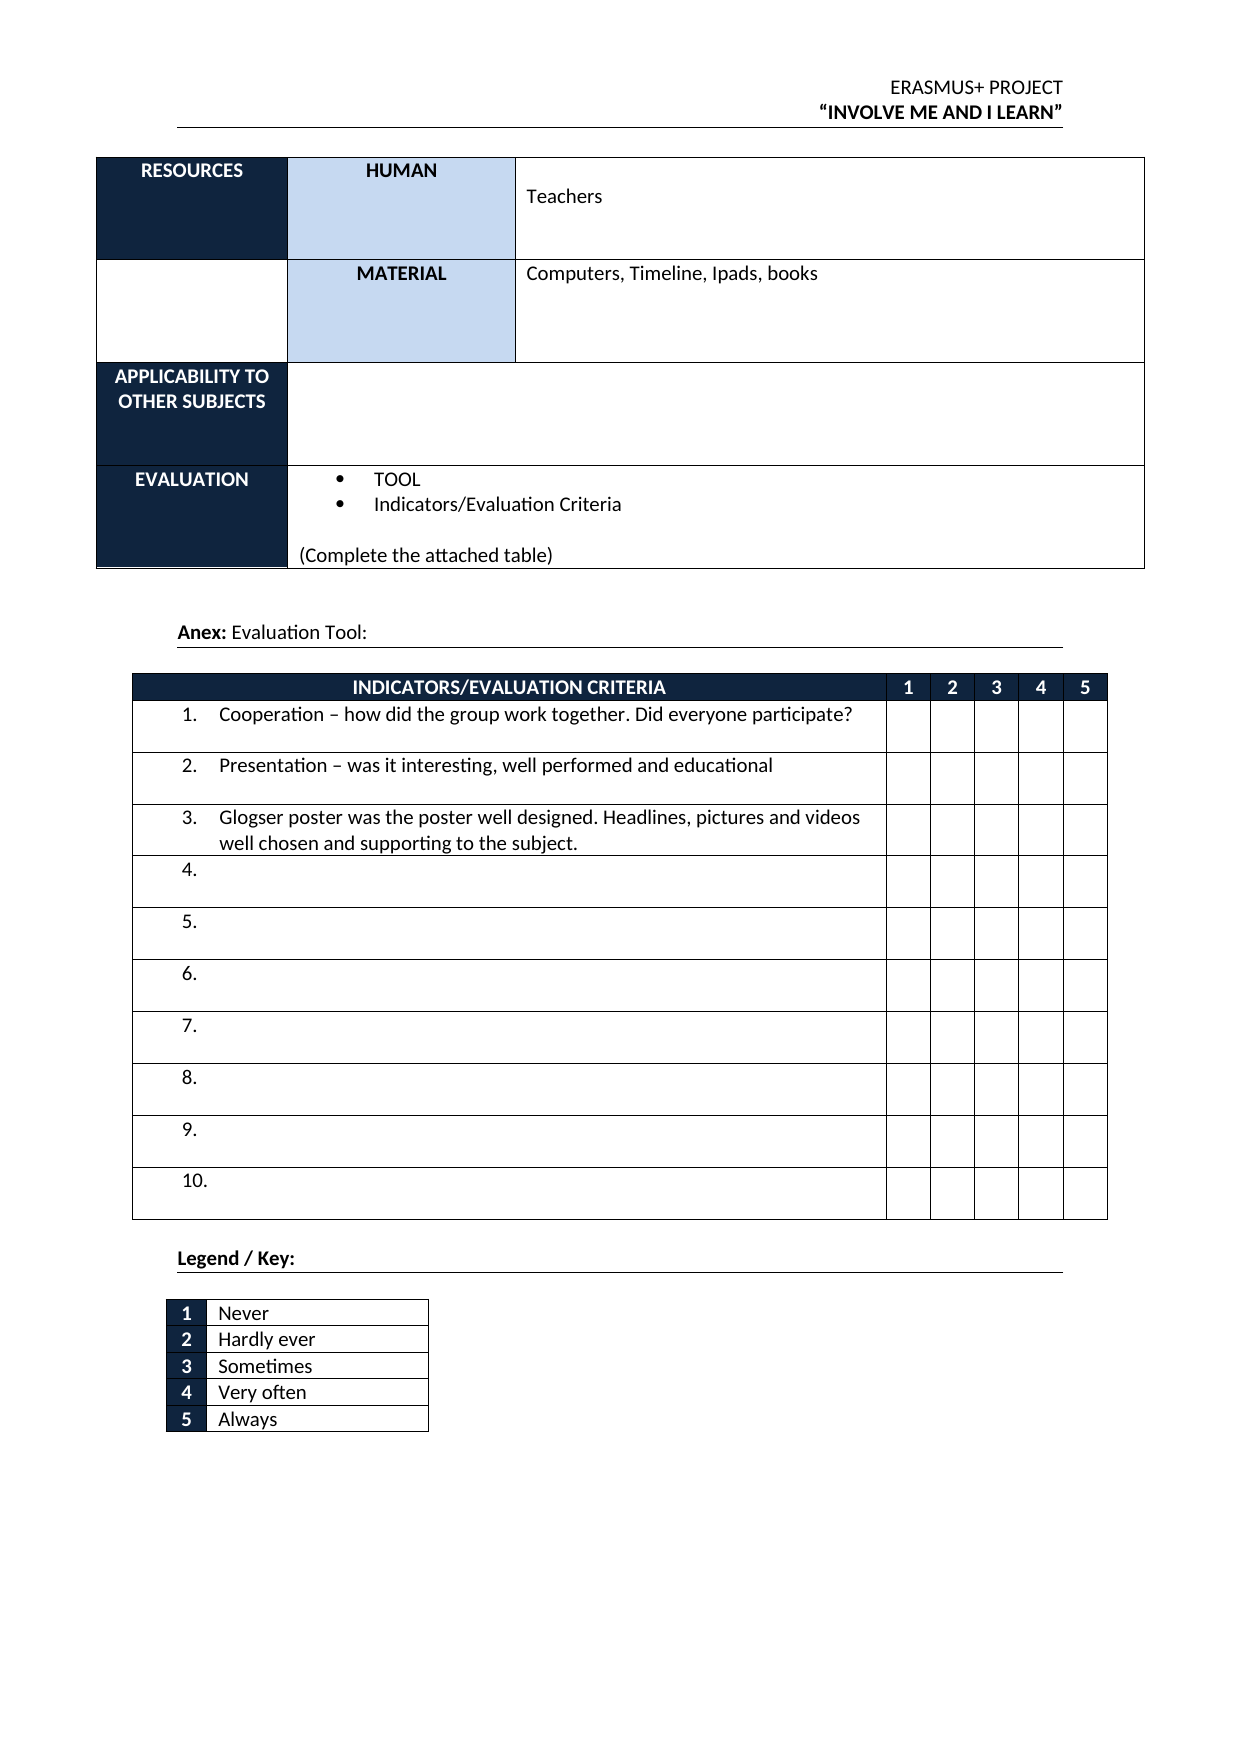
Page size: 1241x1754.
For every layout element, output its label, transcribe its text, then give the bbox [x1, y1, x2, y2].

table_cell MATERIAL [288, 260, 515, 362]
table_cell [1019, 805, 1063, 855]
table_cell [1064, 1012, 1107, 1063]
table_header RESOURCES [97, 158, 287, 259]
table_cell [97, 260, 287, 362]
table_cell [288, 363, 1144, 465]
table_cell [931, 701, 974, 752]
table_header 1 [887, 674, 930, 700]
table_cell [1064, 1116, 1107, 1167]
table_cell [975, 805, 1018, 855]
table_cell [1019, 908, 1063, 959]
table_cell [931, 753, 974, 803]
table_cell [887, 960, 930, 1011]
table_cell Very often [207, 1379, 428, 1405]
table_cell Cooperation – how did the group work together. Did everyone participate? [133, 701, 886, 752]
table_cell [133, 1064, 886, 1115]
table_cell Always [207, 1406, 428, 1431]
table_header 4 [1019, 674, 1063, 700]
table_cell [887, 701, 930, 752]
table_cell [887, 753, 930, 803]
table_cell [975, 908, 1018, 959]
table_cell Hardly ever [207, 1326, 428, 1352]
table_cell [931, 908, 974, 959]
table_cell [975, 960, 1018, 1011]
table_cell [887, 856, 930, 907]
table_cell 5 [167, 1406, 206, 1431]
table_cell [975, 1012, 1018, 1063]
table_cell [887, 908, 930, 959]
table_cell [1019, 701, 1063, 752]
table_cell [1019, 960, 1063, 1011]
table_cell Presentation – was it interesting, well performed and educational [133, 753, 886, 803]
table_cell [1064, 856, 1107, 907]
table_cell Sometimes [207, 1353, 428, 1378]
table_cell [931, 1064, 974, 1115]
table_cell [887, 1064, 930, 1115]
table_cell Computers, Timeline, Ipads, books [516, 260, 1144, 362]
table_cell [887, 805, 930, 855]
table_cell [975, 1064, 1018, 1115]
table_cell [1019, 1064, 1063, 1115]
table_cell [1064, 1064, 1107, 1115]
table_cell 2 [167, 1326, 206, 1352]
table_cell [1019, 856, 1063, 907]
table_cell [1019, 753, 1063, 803]
table_cell [1019, 1116, 1063, 1167]
table_cell [133, 1116, 886, 1167]
table_cell [1064, 701, 1107, 752]
table_cell [887, 1116, 930, 1167]
table_header HUMAN [288, 158, 515, 259]
table_cell TOOL Indicators/Evaluation Criteria (Complete the attached table) [288, 466, 1144, 567]
text Legend / Key: [177, 1245, 1063, 1272]
table_cell [975, 1116, 1018, 1167]
table_cell [1064, 908, 1107, 959]
table_header 1 [167, 1300, 206, 1325]
table_cell [133, 908, 886, 959]
table_cell [887, 1168, 930, 1218]
table_header 3 [975, 674, 1018, 700]
text Anex: Evaluation Tool: [177, 619, 1063, 647]
table_cell [975, 1168, 1018, 1218]
table_cell [931, 1116, 974, 1167]
table_cell [931, 856, 974, 907]
table_cell EVALUATION [97, 466, 287, 567]
table_cell [975, 753, 1018, 803]
table_cell [1019, 1168, 1063, 1218]
table_cell [133, 1012, 886, 1063]
table_cell [133, 1168, 886, 1218]
table_header Teachers [516, 158, 1144, 259]
table_cell [1064, 1168, 1107, 1218]
table_cell [975, 856, 1018, 907]
table_cell [1064, 753, 1107, 803]
table_cell [931, 1012, 974, 1063]
table_header 5 [1064, 674, 1107, 700]
table_cell [1019, 1012, 1063, 1063]
table_cell [1064, 805, 1107, 855]
table_cell 3 [167, 1353, 206, 1378]
table_cell [931, 1168, 974, 1218]
table_header 2 [931, 674, 974, 700]
table_header INDICATORS/EVALUATION CRITERIA [133, 674, 886, 700]
table_cell [133, 960, 886, 1011]
table_cell [887, 1012, 930, 1063]
table_cell [975, 701, 1018, 752]
table_cell Glogser poster was the poster well designed. Headlines, pictures and videos well chosen and supporting to the subject. [133, 805, 886, 855]
table_cell APPLICABILITY TO OTHER SUBJECTS [97, 363, 287, 465]
table_cell [931, 960, 974, 1011]
table_cell 4 [167, 1379, 206, 1405]
table_cell [1064, 960, 1107, 1011]
table_cell [931, 805, 974, 855]
table_header Never [207, 1300, 428, 1325]
table_cell [133, 856, 886, 907]
